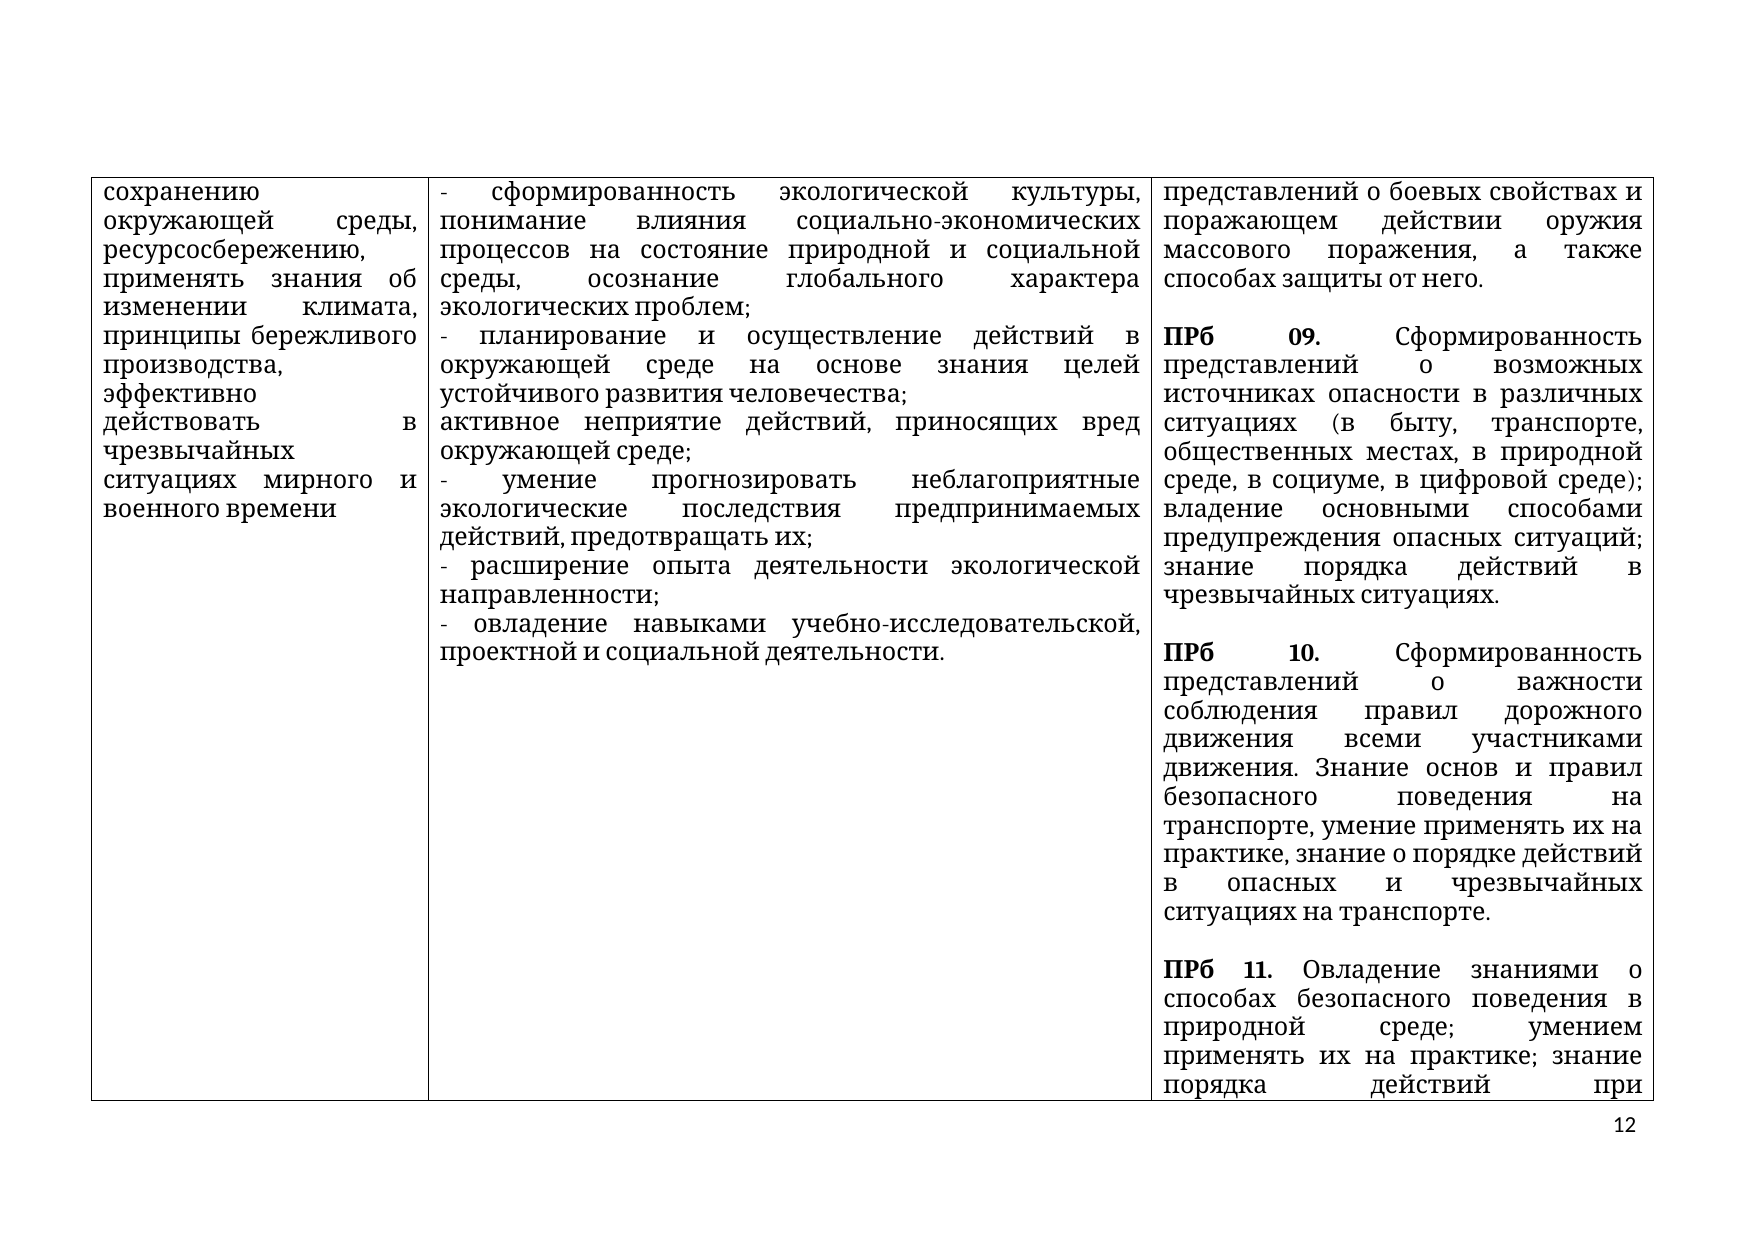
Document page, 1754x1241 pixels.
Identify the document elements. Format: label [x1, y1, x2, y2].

table_cell [429, 178, 1151, 1099]
table_cell [1152, 178, 1653, 1099]
table_cell [92, 178, 428, 1099]
